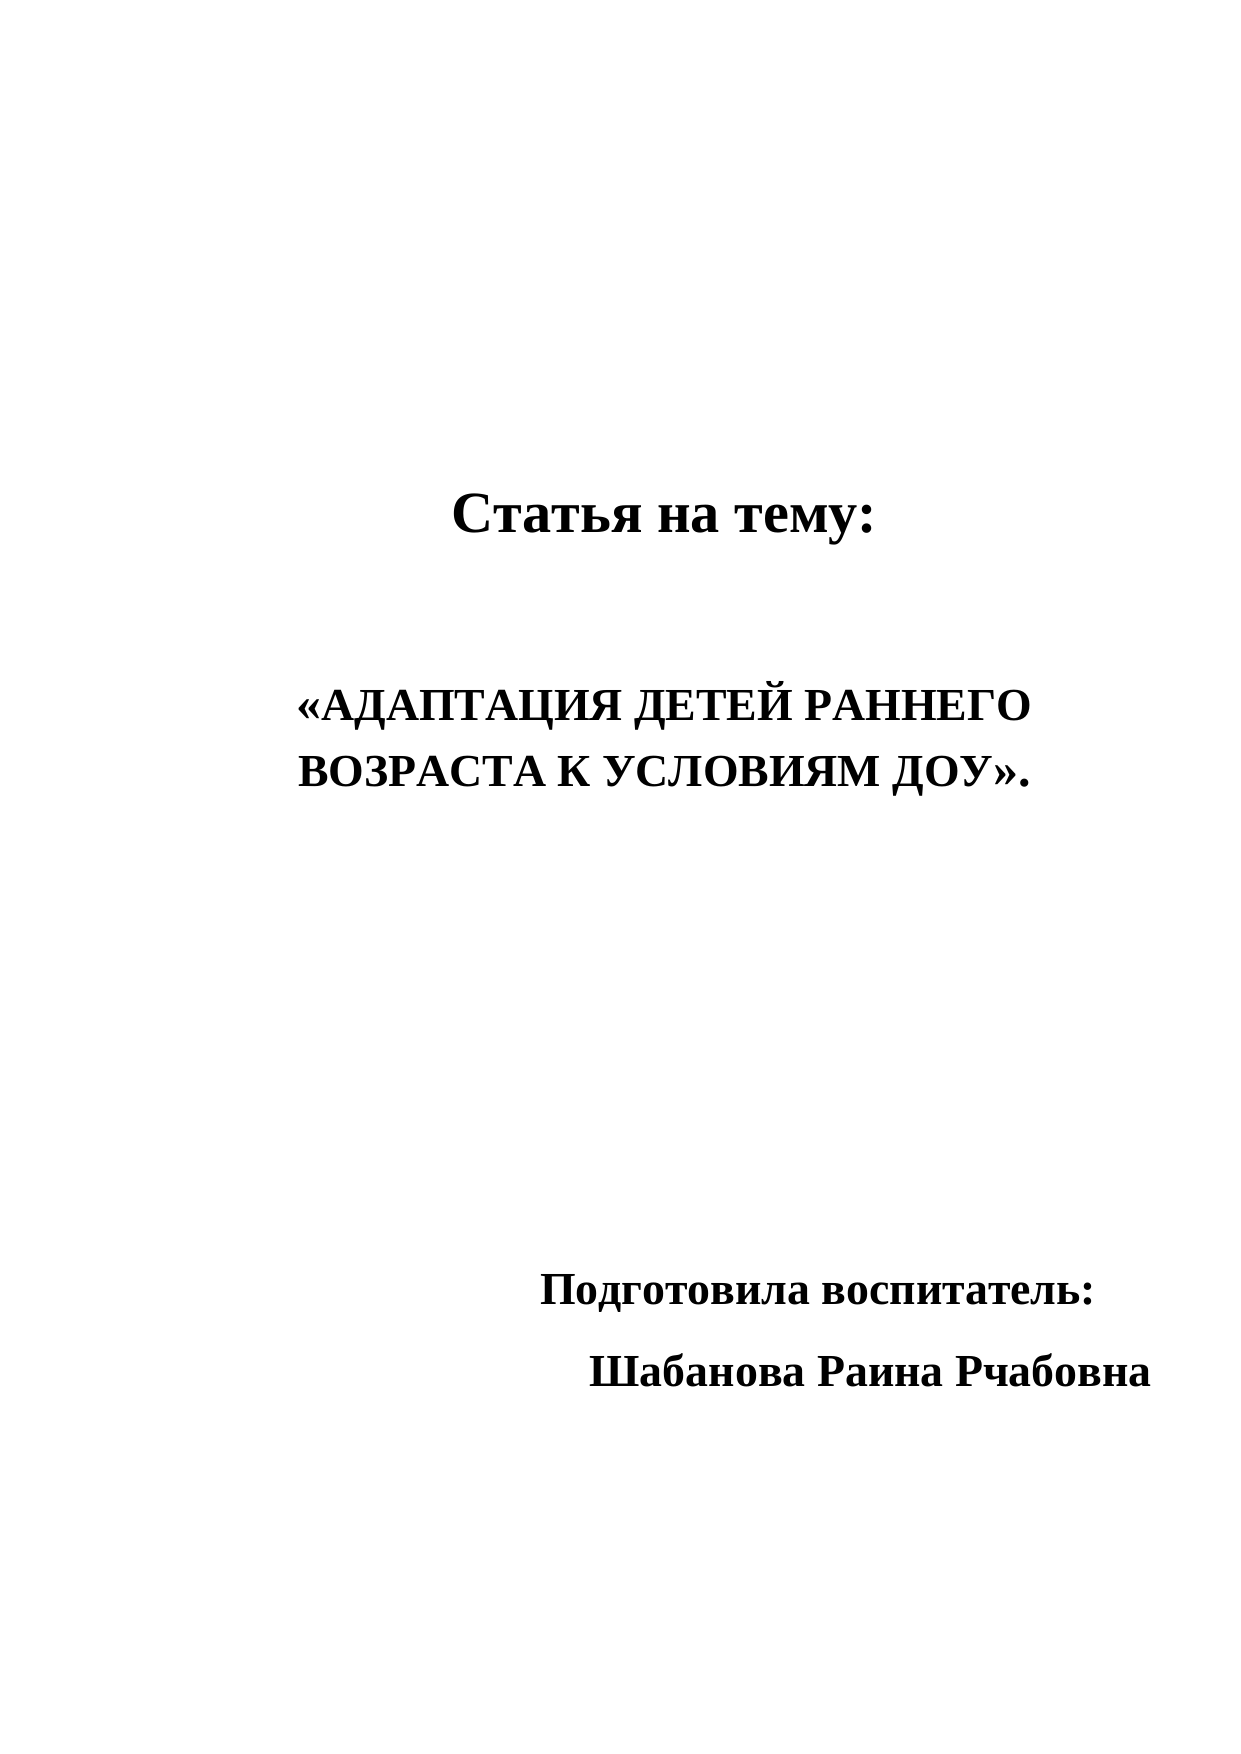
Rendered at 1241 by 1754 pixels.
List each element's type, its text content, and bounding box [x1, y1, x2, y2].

text Подготовила воспитатель: [177, 1261, 1152, 1314]
text Статья на тему: [177, 478, 1152, 545]
text Шабанова Раина Рчабовна [177, 1343, 1152, 1396]
text «АДАПТАЦИЯ ДЕТЕЙ РАННЕГО ВОЗРАСТА К УСЛОВИЯМ ДОУ». [177, 674, 1152, 797]
